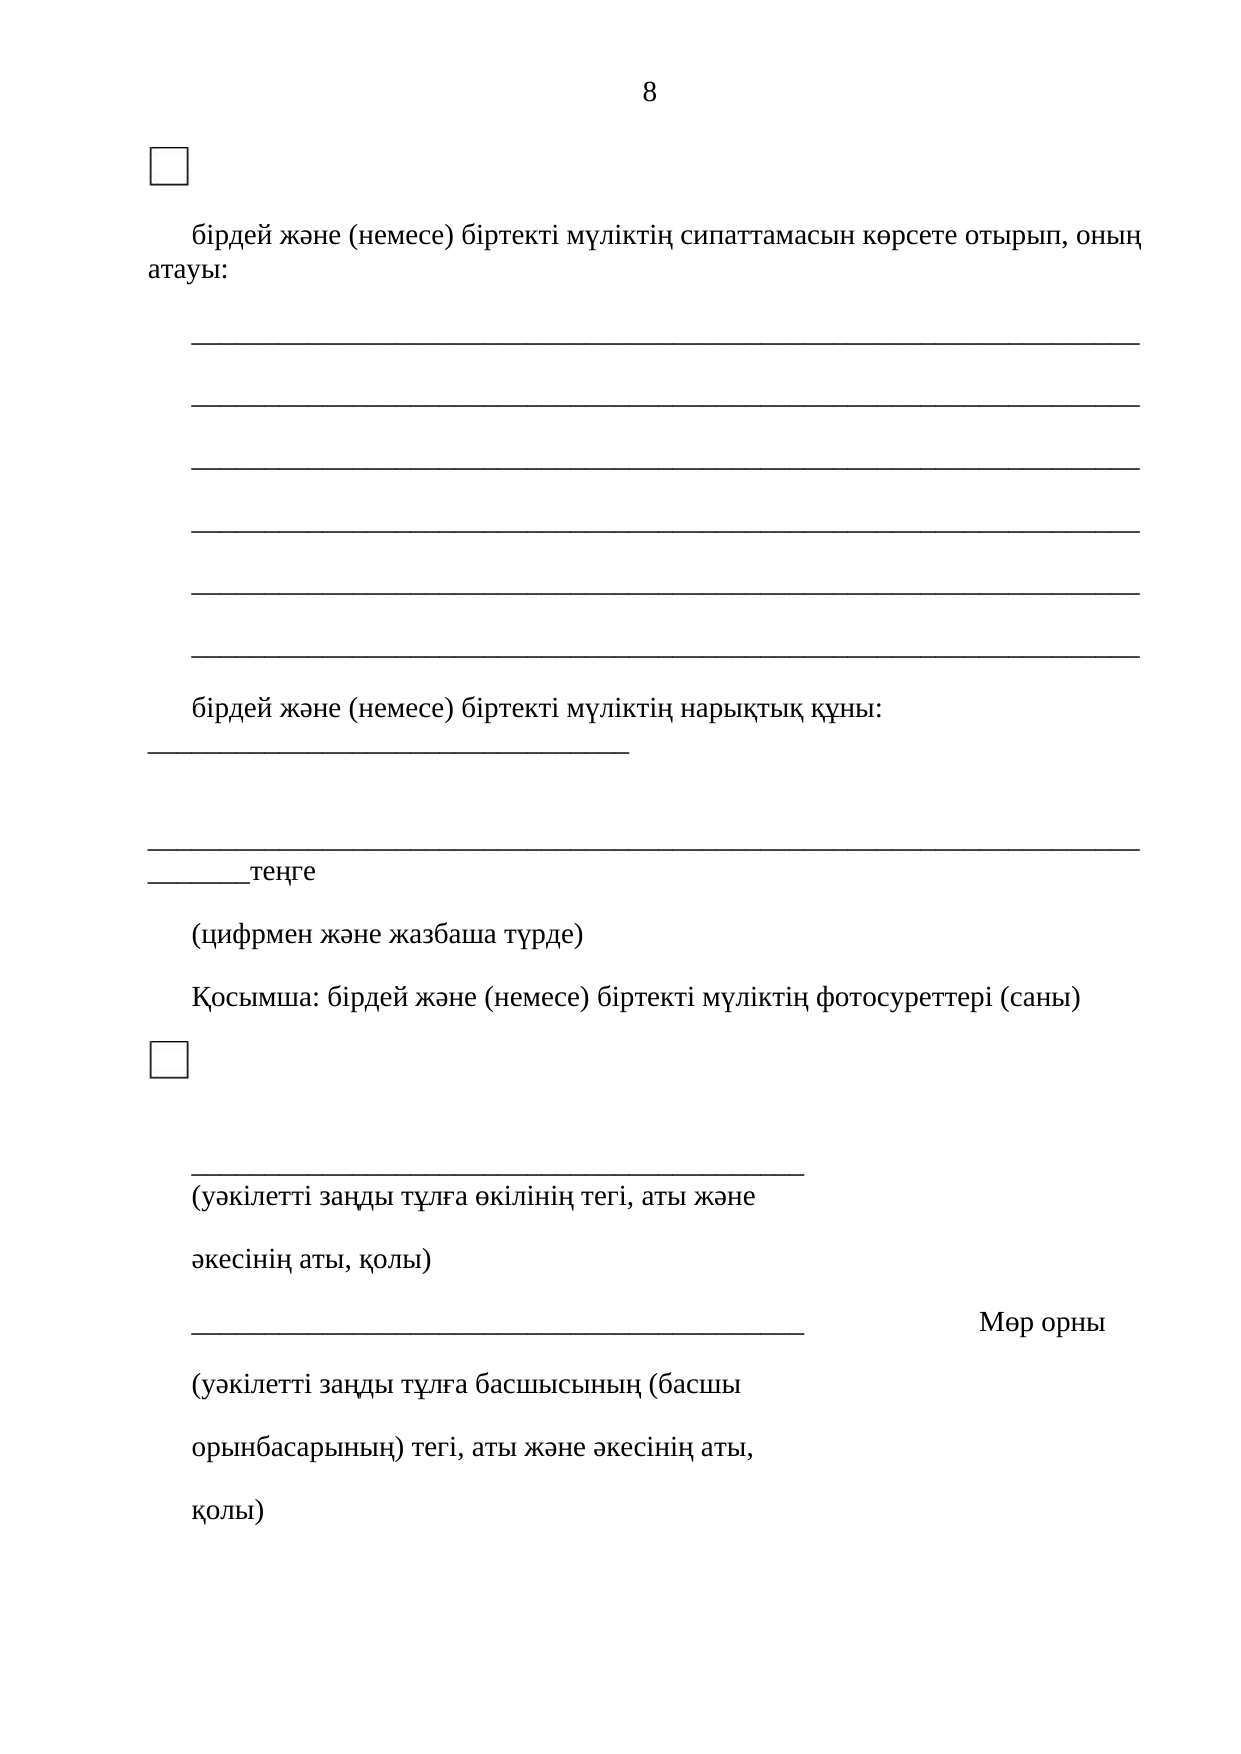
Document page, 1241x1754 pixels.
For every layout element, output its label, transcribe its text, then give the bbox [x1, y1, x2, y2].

text орынбасарының) тегі, аты және әкесінің аты, [148, 1429, 1152, 1463]
text (уәкілетті заңды тұлға өкілінің тегі, аты және [148, 1178, 1152, 1212]
text (цифрмен және жазбаша түрде) [148, 916, 1152, 949]
text __________________________________________ [148, 1145, 1152, 1178]
text әкесінің аты, қолы) [148, 1241, 1152, 1274]
text қолы) [148, 1492, 1152, 1525]
text __________________________________________ Мөр орны [148, 1304, 1152, 1337]
picture [147, 1041, 192, 1082]
text _________________________________________________________________ [148, 502, 1152, 535]
text _________________________________________________________________ [148, 627, 1152, 661]
text Қосымша: бірдей және (немесе) біртекті мүліктің фотосуреттері (саны) [148, 979, 1152, 1012]
text бірдей және (немесе) біртекті мүліктің нарықтық құны: _________________________________ [148, 690, 1152, 757]
picture [147, 147, 192, 189]
text _________________________________________________________________ [148, 376, 1152, 410]
text (уәкілетті заңды тұлға басшысының (басшы [148, 1366, 1152, 1400]
text _________________________________________________________________ [148, 439, 1152, 473]
text бірдей және (немесе) біртекті мүліктің сипаттамасын көрсете отырып, оның атауы: [148, 217, 1152, 284]
text ___________________________________________________________________________теңге [148, 786, 1152, 887]
text _________________________________________________________________ [148, 564, 1152, 598]
text _________________________________________________________________ [148, 314, 1152, 347]
